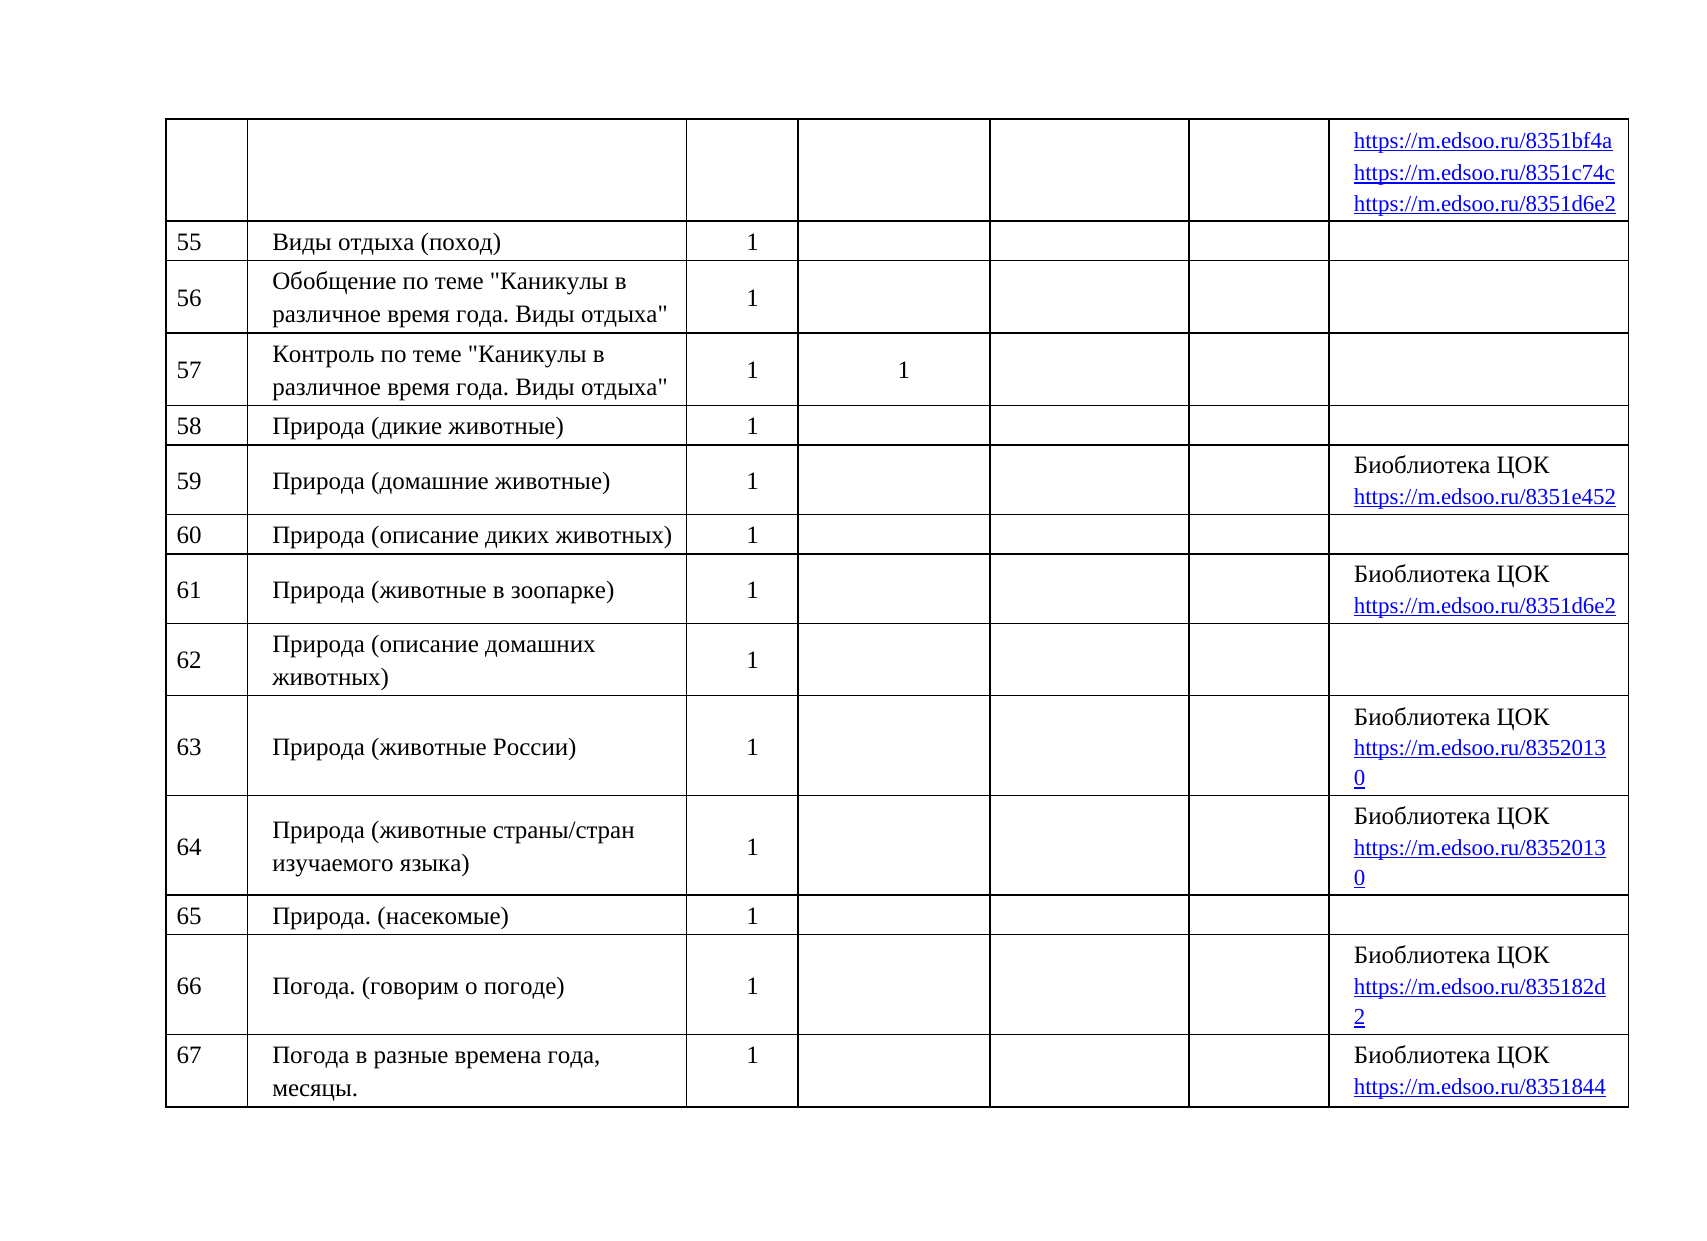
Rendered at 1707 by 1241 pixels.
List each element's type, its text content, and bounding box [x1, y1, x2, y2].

table_cell 57 [167, 334, 247, 404]
table_cell 1 [687, 446, 797, 513]
table_cell 1 [687, 935, 797, 1033]
table_cell [991, 896, 1188, 934]
table_cell 61 [167, 555, 247, 622]
table_cell Виды отдыха (поход) [248, 222, 686, 260]
table_cell 1 [687, 334, 797, 404]
table_cell [1330, 334, 1628, 404]
table_cell Природа (домашние животные) [248, 446, 686, 513]
table_cell [991, 406, 1188, 444]
table_cell 1 [687, 120, 797, 220]
table_cell 1 [687, 515, 797, 553]
table_cell [991, 261, 1188, 332]
table_cell Контроль по теме "Каникулы в различное время года. Виды отдыха" [248, 334, 686, 404]
table_cell [799, 1035, 989, 1106]
table_cell 1 [687, 696, 797, 794]
table_cell [1190, 515, 1328, 553]
table_cell 1 [687, 1035, 797, 1106]
table_cell [1330, 896, 1628, 934]
table_cell [799, 261, 989, 332]
table_cell [1190, 222, 1328, 260]
table_cell Биоблиотека ЦОК https://m.edsoo.ru/8351d6e2 [1330, 555, 1628, 622]
table_cell [1330, 406, 1628, 444]
table_cell Природа (описание диких животных) [248, 515, 686, 553]
table_cell 1 [687, 796, 797, 894]
table_cell [1190, 261, 1328, 332]
table_cell Погода. (говорим о погоде) [248, 935, 686, 1033]
table_cell [991, 120, 1188, 220]
table_cell Природа (описание домашних животных) [248, 624, 686, 695]
table_cell 63 [167, 696, 247, 794]
table_cell [799, 696, 989, 794]
table_cell [1330, 222, 1628, 260]
table_cell [1190, 796, 1328, 894]
table_cell 67 [167, 1035, 247, 1106]
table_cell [1330, 120, 1628, 220]
table_cell [799, 120, 989, 220]
table_cell [1190, 896, 1328, 934]
table_cell [991, 796, 1188, 894]
table_cell [1330, 515, 1628, 553]
table_cell [991, 935, 1188, 1033]
table_cell Обобщение по теме "Каникулы в различное время года. Виды отдыха" [248, 261, 686, 332]
table_cell 66 [167, 935, 247, 1033]
table_cell Природа (животные России) [248, 696, 686, 794]
table_cell [1190, 696, 1328, 794]
table_cell Биоблиотека ЦОК https://m.edsoo.ru/8351e452 [1330, 446, 1628, 513]
table_cell 62 [167, 624, 247, 695]
table_cell [1190, 624, 1328, 695]
table_cell 64 [167, 796, 247, 894]
table_cell [991, 555, 1188, 622]
table_cell [799, 624, 989, 695]
table_cell [799, 555, 989, 622]
table_cell 1 [687, 222, 797, 260]
table_cell [799, 446, 989, 513]
table_cell 1 [687, 406, 797, 444]
table_cell 56 [167, 261, 247, 332]
table_cell [991, 446, 1188, 513]
table_cell 1 [687, 896, 797, 934]
table_cell [1190, 406, 1328, 444]
table_cell [991, 1035, 1188, 1106]
table_cell [991, 334, 1188, 404]
table_cell [799, 515, 989, 553]
table_cell Биоблиотека ЦОК https://m.edsoo.ru/83520130 [1330, 696, 1628, 794]
table_cell [1330, 261, 1628, 332]
table_cell 1 [799, 334, 989, 404]
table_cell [248, 1035, 686, 1106]
table_cell 59 [167, 446, 247, 513]
table_cell [991, 222, 1188, 260]
table_cell 55 [167, 222, 247, 260]
table_cell 54 [167, 120, 247, 220]
table_cell Биоблиотека ЦОК https://m.edsoo.ru/835182d2 [1330, 935, 1628, 1033]
table_cell [1190, 935, 1328, 1033]
table_cell 1 [687, 624, 797, 695]
table_cell [1190, 446, 1328, 513]
table_cell [799, 935, 989, 1033]
table_cell 1 [687, 261, 797, 332]
table_cell [991, 624, 1188, 695]
table_cell [1330, 624, 1628, 695]
table_cell [799, 222, 989, 260]
table_cell 1 [687, 555, 797, 622]
table_cell 65 [167, 896, 247, 934]
table_cell Природа (дикие животные) [248, 406, 686, 444]
table_cell Природа (животные страны/стран изучаемого языка) [248, 796, 686, 894]
table_cell [1190, 555, 1328, 622]
table_cell [799, 796, 989, 894]
table_cell [799, 406, 989, 444]
table_cell [1190, 120, 1328, 220]
table_cell Биоблиотека ЦОК https://m.edsoo.ru/83520130 [1330, 796, 1628, 894]
table_cell [991, 515, 1188, 553]
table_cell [248, 120, 686, 220]
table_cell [1330, 1035, 1628, 1106]
table_cell 58 [167, 406, 247, 444]
table_cell [1190, 334, 1328, 404]
table_cell [1190, 1035, 1328, 1106]
table_cell Природа (животные в зоопарке) [248, 555, 686, 622]
table_cell Природа. (насекомые) [248, 896, 686, 934]
table_cell [991, 696, 1188, 794]
table_cell [799, 896, 989, 934]
table_cell 60 [167, 515, 247, 553]
